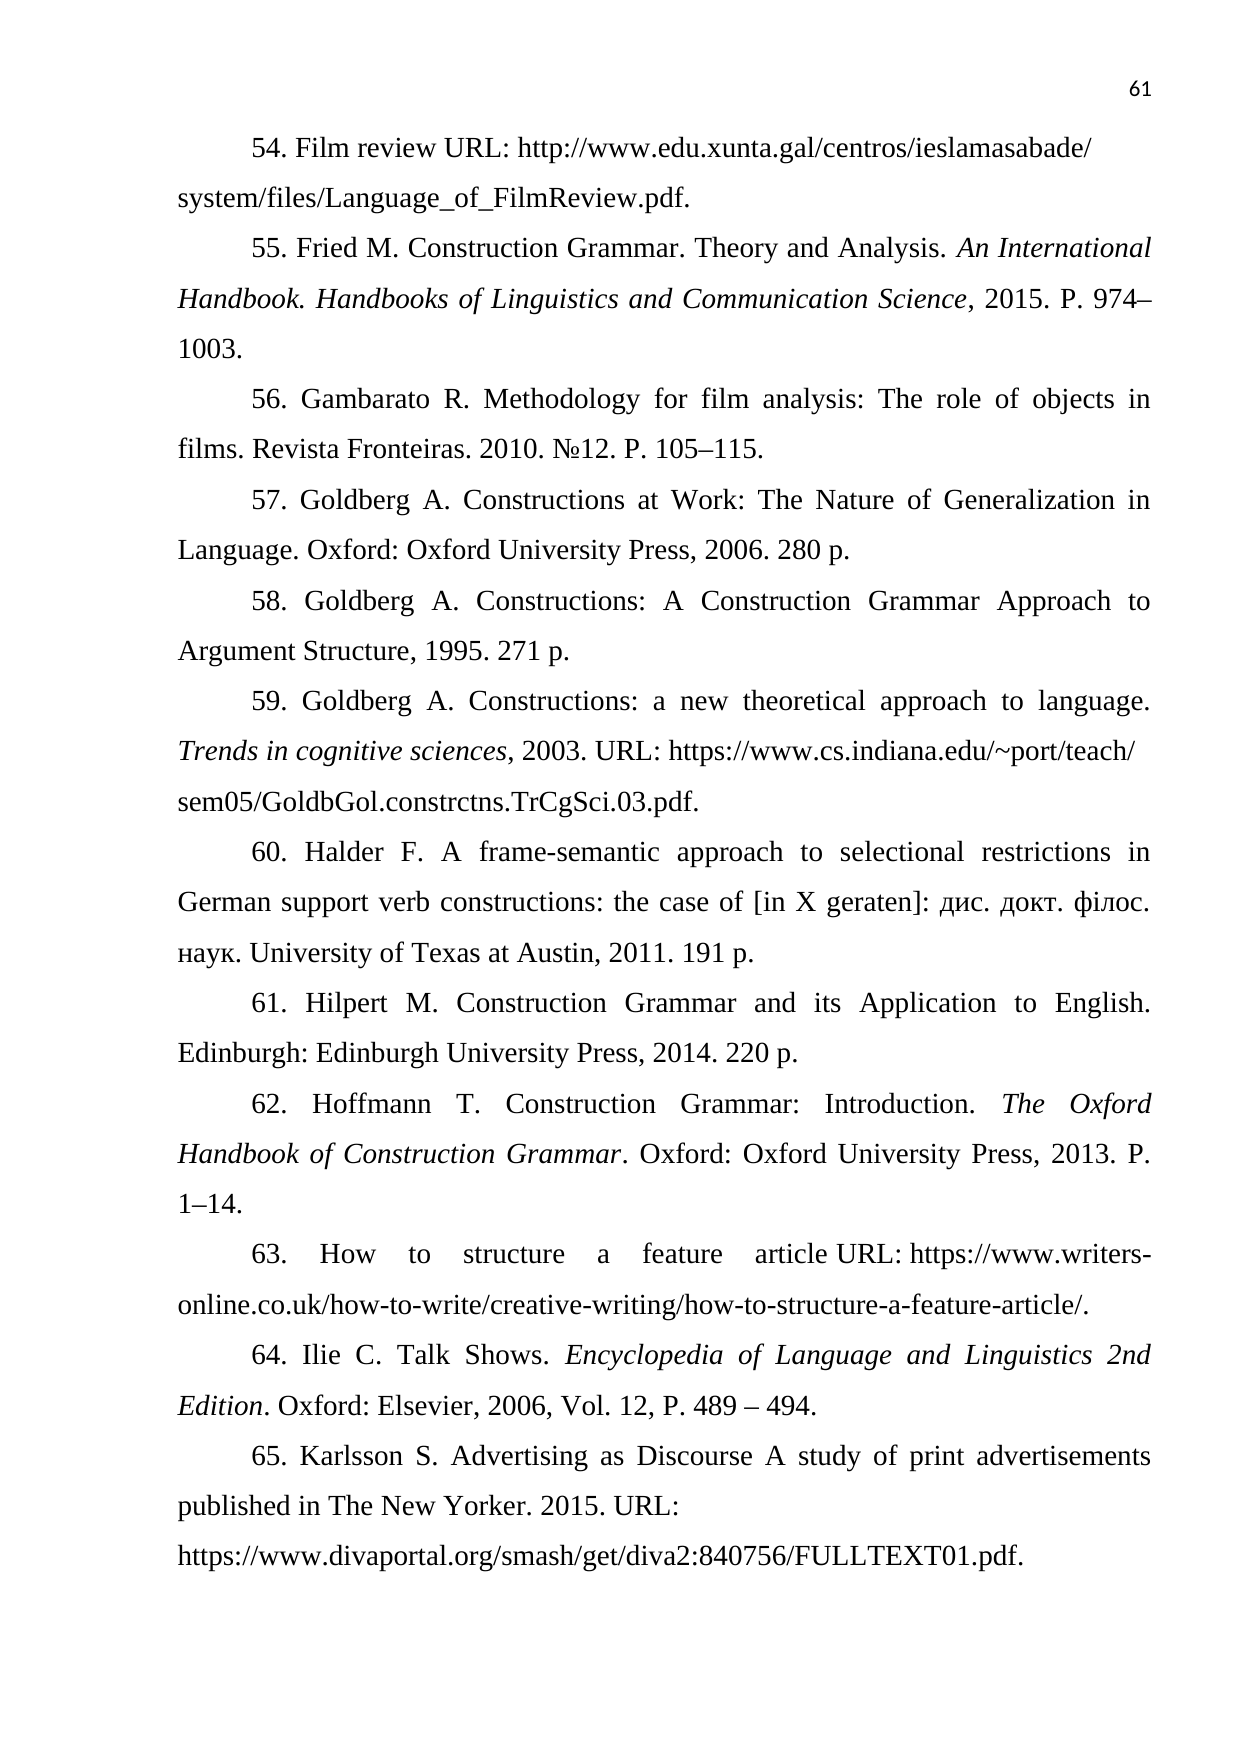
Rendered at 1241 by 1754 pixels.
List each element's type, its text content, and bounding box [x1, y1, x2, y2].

text 64. Ilie C. Talk Shows. Encyclopedia of Language and Linguistics 2nd Edition. Oxford: Elsevier, 2006, Vol. 12, P. 489 – 494. [177, 1337, 1152, 1421]
text 55. Fried M. Construction Grammar. Theory and Analysis. An International Handbook. Handbooks of Linguistics and Communication Science, 2015. P. 974–1003. [177, 230, 1152, 364]
text 65. Karlsson S. Advertising as Discourse A study of print advertisements published in The New Yorker. 2015. URL: https://www.divaportal.org/smash/get/diva2:840756/FULLTEXT01.pdf. [177, 1438, 1152, 1572]
text 57. Goldberg A. Constructions at Work: The Nature of Generalization in Language. Oxford: Oxford University Press, 2006. 280 p. [177, 482, 1152, 566]
text 63. How to structure a feature article URL: https://www.writers-online.co.uk/how-to-write/creative-writing/how-to-structure-a-feature-article/. [177, 1237, 1152, 1321]
text 58. Goldberg A. Constructions: A Construction Grammar Approach to Argument Structure, 1995. 271 p. [177, 583, 1152, 666]
text 59. Goldberg A. Constructions: a new theoretical approach to language. Trends in cognitive sciences, 2003. URL: https://www.cs.indiana.edu/~port/teach/sem05/GoldbGol.constrctns.TrCgSci.03.pdf. [177, 683, 1152, 817]
text 60. Halder F. A frame-semantic approach to selectional restrictions in German support verb constructions: the case of [in X geraten]: дис. докт. філос. наук. University of Texas at Austin, 2011. 191 p. [177, 834, 1152, 968]
text 54. Film review URL: http://www.edu.xunta.gal/centros/ieslamasabade/system/files/Language_of_FilmReview.pdf. [177, 130, 1152, 214]
text 61. Hilpert M. Construction Grammar and its Application to English. Edinburgh: Edinburgh University Press, 2014. 220 p. [177, 985, 1152, 1069]
text 56. Gambarato R. Methodology for film analysis: The role of objects in films. Revista Fronteiras. 2010. №12. P. 105–115. [177, 381, 1152, 465]
text 62. Hoffmann T. Construction Grammar: Introduction. The Oxford Handbook of Construction Grammar. Oxford: Oxford University Press, 2013. P. 1–14. [177, 1086, 1152, 1220]
